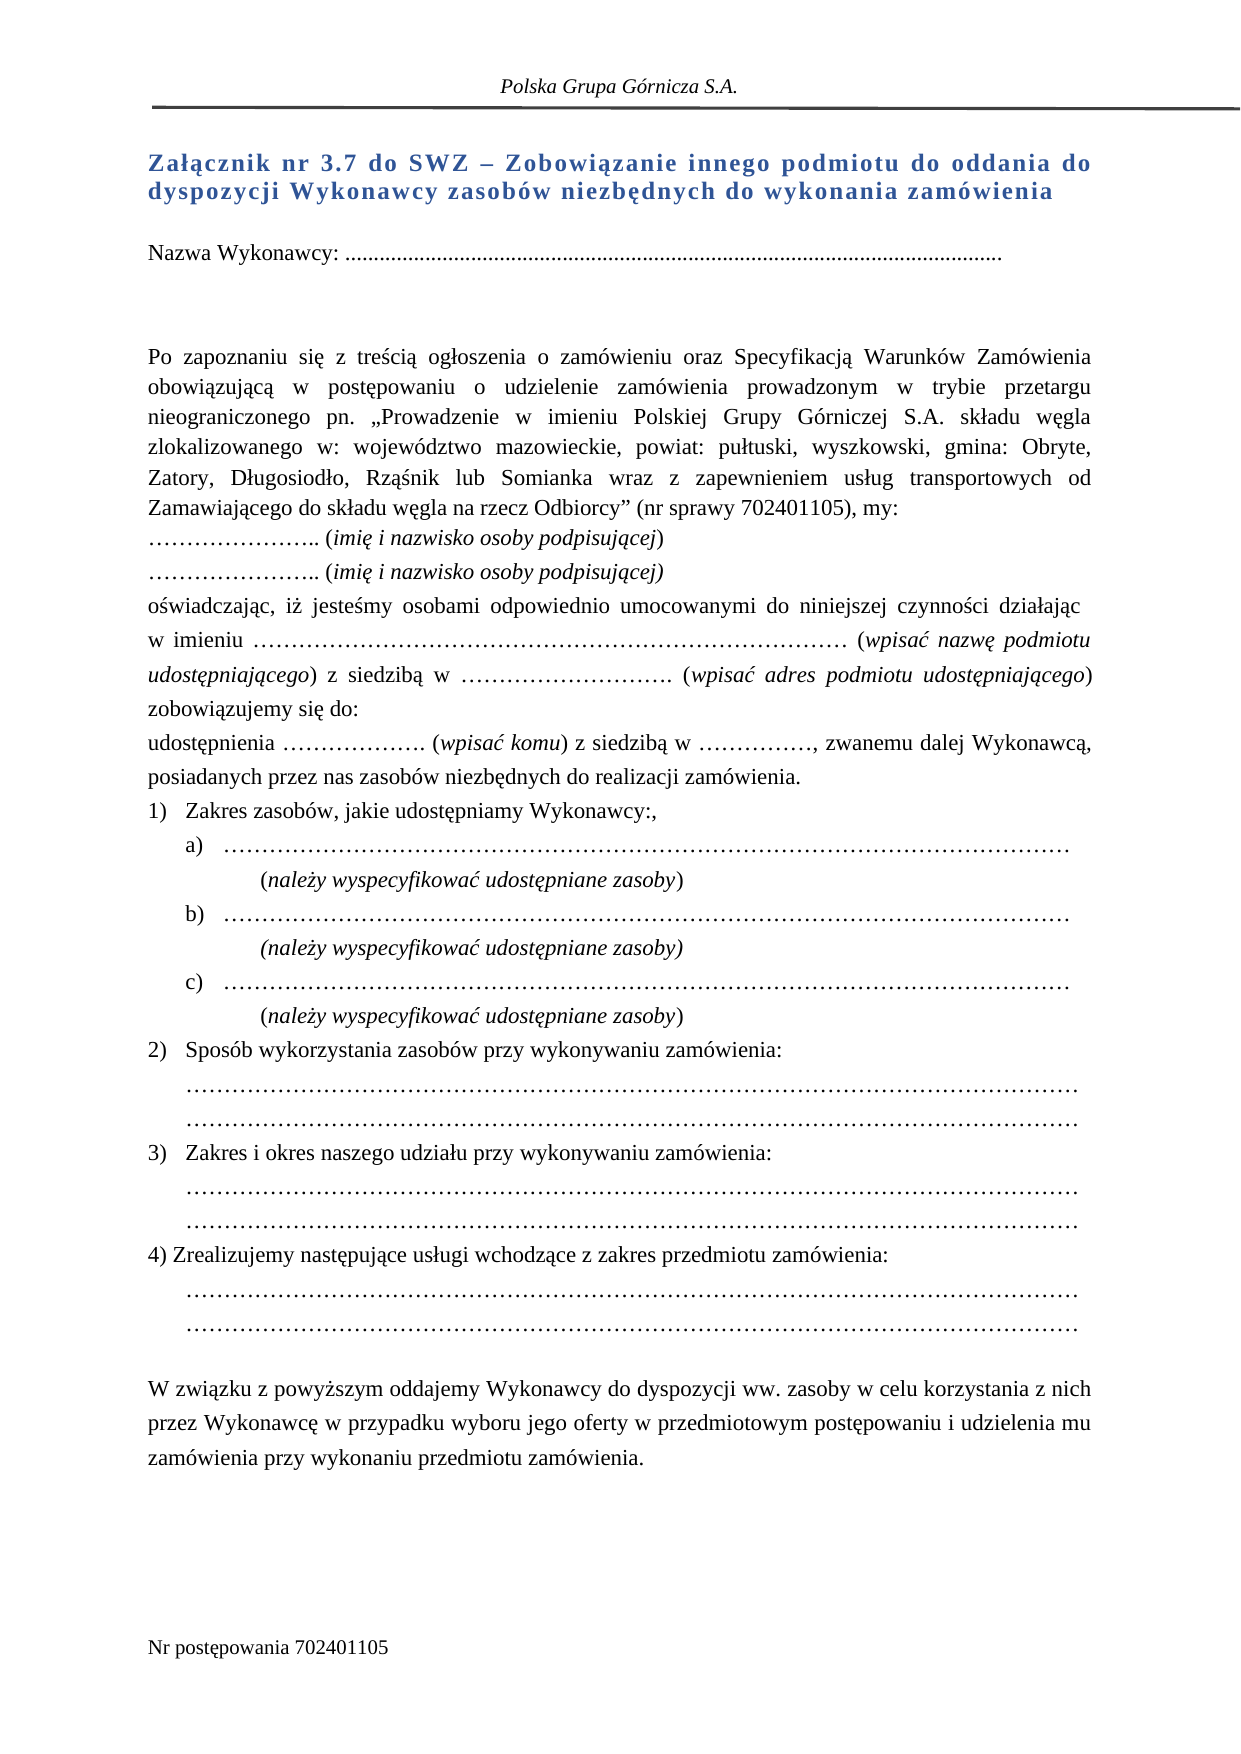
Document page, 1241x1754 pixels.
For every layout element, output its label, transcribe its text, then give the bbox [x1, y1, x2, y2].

text ………………….. (imię i nazwisko osoby podpisującej) [148, 558, 1093, 584]
text oświadczając, iż jesteśmy osobami odpowiednio umocowanymi do niniejszej czynności działając w imieniu …………………………………………………………………… (wpisać nazwę podmiotu udostępniającego) z siedzibą w ………………………. (wpisać adres podmiotu udostępniającego) zobowiązujemy się do: [148, 592, 1093, 721]
list Sposób wykorzystania zasobów przy wykonywaniu zamówienia: [148, 1036, 1093, 1063]
text (należy wyspecyfikować udostępniane zasoby) [260, 1002, 1093, 1029]
text W związku z powyższym oddajemy Wykonawcy do dyspozycji ww. zasoby w celu korzystania z nich przez Wykonawcę w przypadku wyboru jego oferty w przedmiotowym postępowaniu i udzielenia mu zamówienia przy wykonaniu przedmiotu zamówienia. [148, 1375, 1093, 1470]
list ………………………………………………………………………………………………… [185, 968, 1093, 994]
list ………………………………………………………………………………………………… [185, 831, 1093, 858]
list Zakres zasobów, jakie udostępniamy Wykonawcy:, [148, 797, 1093, 824]
text ……………………………………………………………………………………………………………………………………………………………………………………………………………… [185, 1276, 1093, 1336]
list ……………………………………………………………………………………………………………………………………………………………………………………………………………… [185, 1173, 1093, 1234]
text udostępnienia ………………. (wpisać komu) z siedzibą w ……………, zwanemu dalej Wykonawcą, posiadanych przez nas zasobów niezbędnych do realizacji zamówienia. [148, 729, 1093, 789]
text ………………….. (imię i nazwisko osoby podpisującej) [148, 524, 1093, 550]
text (należy wyspecyfikować udostępniane zasoby) [260, 934, 1093, 960]
text Nazwa Wykonawcy: ................................................................................................................... [148, 239, 1093, 265]
text (należy wyspecyfikować udostępniane zasoby) [260, 866, 1093, 892]
list Zakres i okres naszego udziału przy wykonywaniu zamówienia: [148, 1139, 1093, 1165]
text Załącznik nr 3.7 do SWZ – Zobowiązanie innego podmiotu do oddania do dyspozycji Wykonawcy zasobów niezbędnych do wykonania zamówienia [148, 148, 1093, 205]
text ……………………………………………………………………………………………………………………………………………………………………………………………………………… [185, 1071, 1093, 1131]
list ………………………………………………………………………………………………… [185, 900, 1093, 926]
text 4) Zrealizujemy następujące usługi wchodzące z zakres przedmiotu zamówienia: [148, 1241, 1093, 1268]
text Po zapoznaniu się z treścią ogłoszenia o zamówieniu oraz Specyfikacją Warunków Zamówienia obowiązującą w postępowaniu o udzielenie zamówienia prowadzonym w trybie przetargu nieograniczonego pn. „Prowadzenie w imieniu Polskiej Grupy Górniczej S.A. składu węgla zlokalizowanego w: województwo mazowieckie, powiat: pułtuski, wyszkowski, gmina: Obryte, Zatory, Długosiodło, Rząśnik lub Somianka wraz z zapewnieniem usług transportowych od Zamawiającego do składu węgla na rzecz Odbiorcy” (nr sprawy 702401105), my: [148, 343, 1093, 520]
